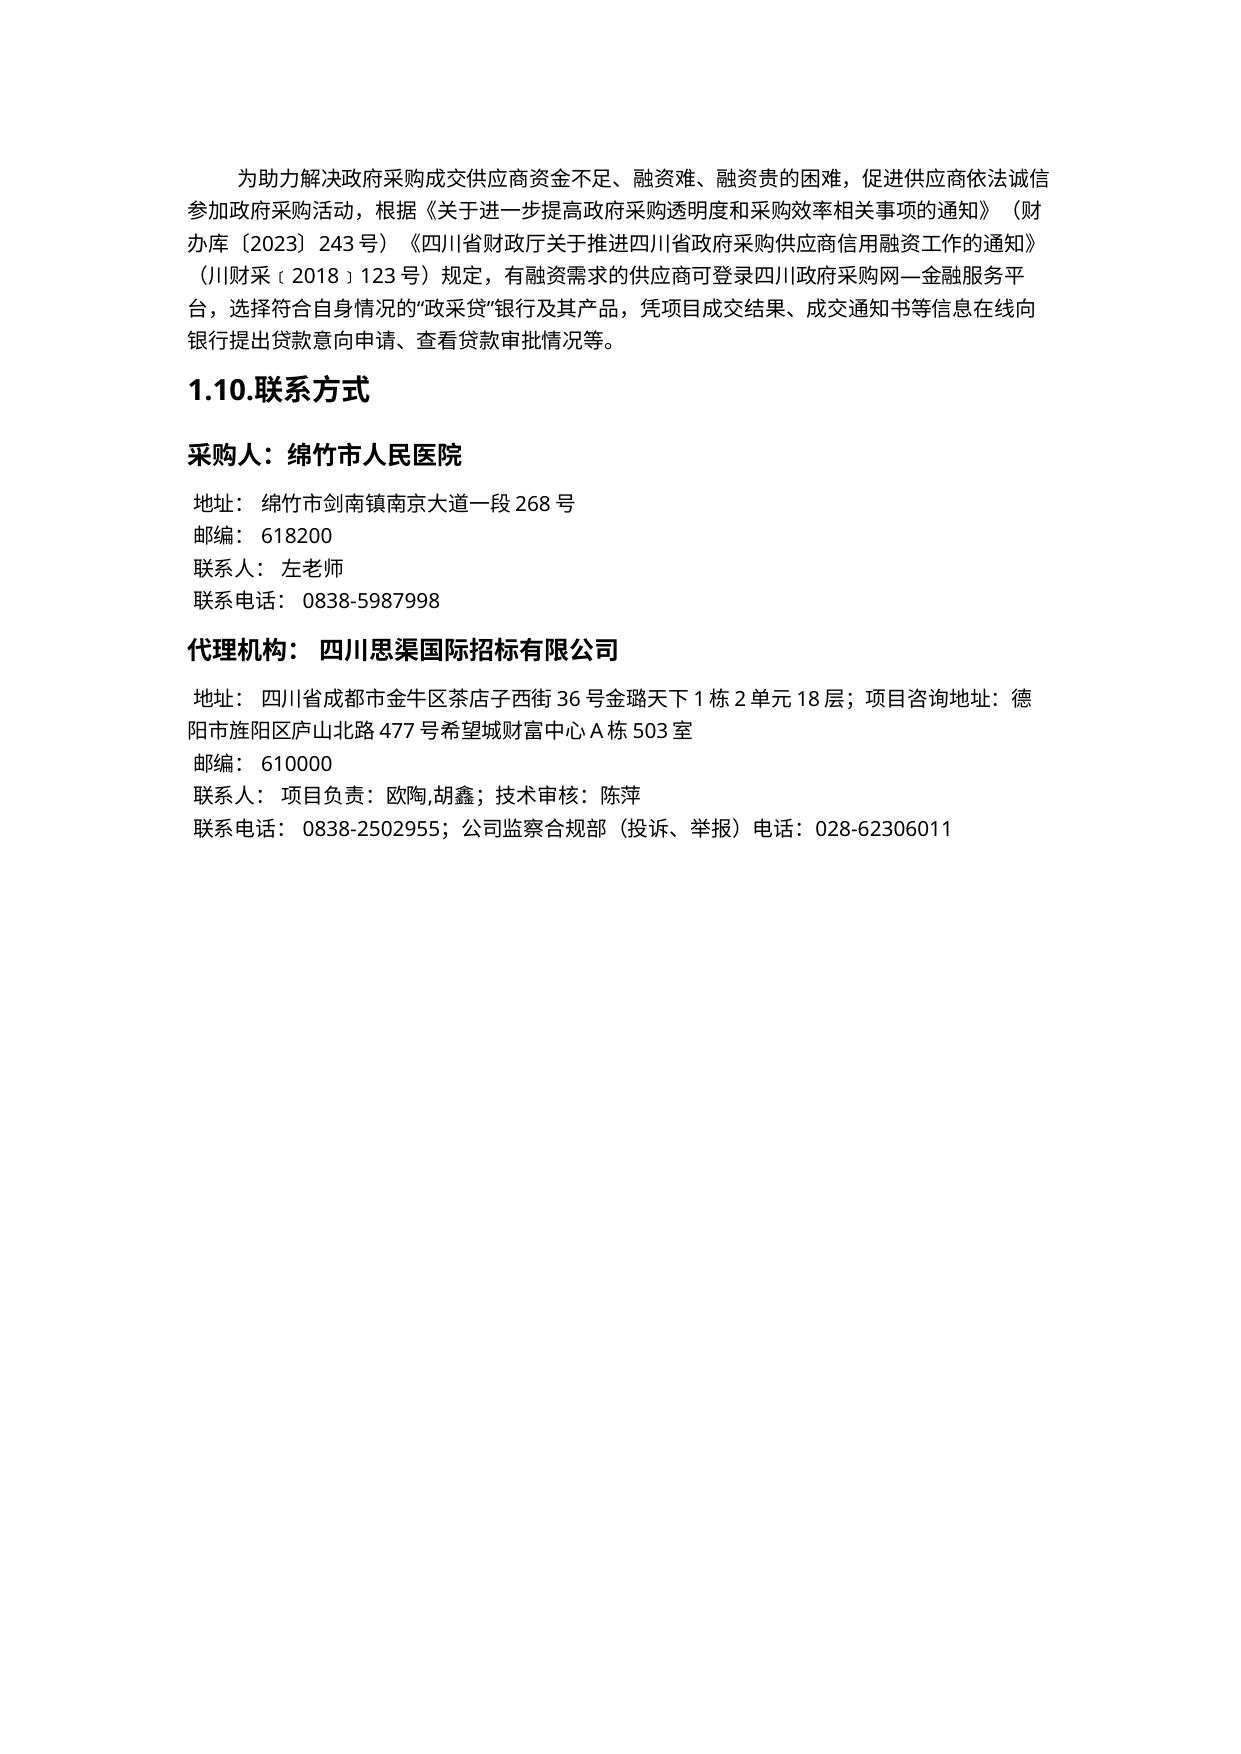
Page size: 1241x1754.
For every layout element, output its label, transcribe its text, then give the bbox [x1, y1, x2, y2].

text 采购人：绵竹市人民医院 [187, 422, 1053, 487]
text 联系电话： 0838-2502955；公司监察合规部（投诉、举报）电话：028-62306011 [187, 812, 1053, 844]
text 地址： 绵竹市剑南镇南京大道一段268号 [187, 487, 1053, 519]
text 联系人： 项目负责：欧陶,胡鑫；技术审核：陈萍 [187, 779, 1053, 812]
text 邮编： 618200 [187, 519, 1053, 552]
text 地址： 四川省成都市金牛区茶店子西街36号金璐天下1栋2单元18层；项目咨询地址：德阳市旌阳区庐山北路477号希望城财富中心A栋503室 [187, 682, 1053, 747]
text 联系人： 左老师 [187, 552, 1053, 584]
text 代理机构： 四川思渠国际招标有限公司 [187, 617, 1053, 682]
text 联系电话： 0838-5987998 [187, 584, 1053, 617]
text 1.10.联系方式 [187, 357, 1053, 422]
text 为助力解决政府采购成交供应商资金不足、融资难、融资贵的困难，促进供应商依法诚信参加政府采购活动，根据《关于进一步提高政府采购透明度和采购效率相关事项的通知》（财办库〔2023〕243号）《四川省财政厅关于推进四川省政府采购供应商信用融资工作的通知》（川财采﹝2018﹞123号）规定，有融资需求的供应商可登录四川政府采购网—金融服务平台，选择符合自身情况的“政采贷”银行及其产品，凭项目成交结果、成交通知书等信息在线向银行提出贷款意向申请、查看贷款审批情况等。 [187, 162, 1053, 357]
text 邮编： 610000 [187, 747, 1053, 779]
